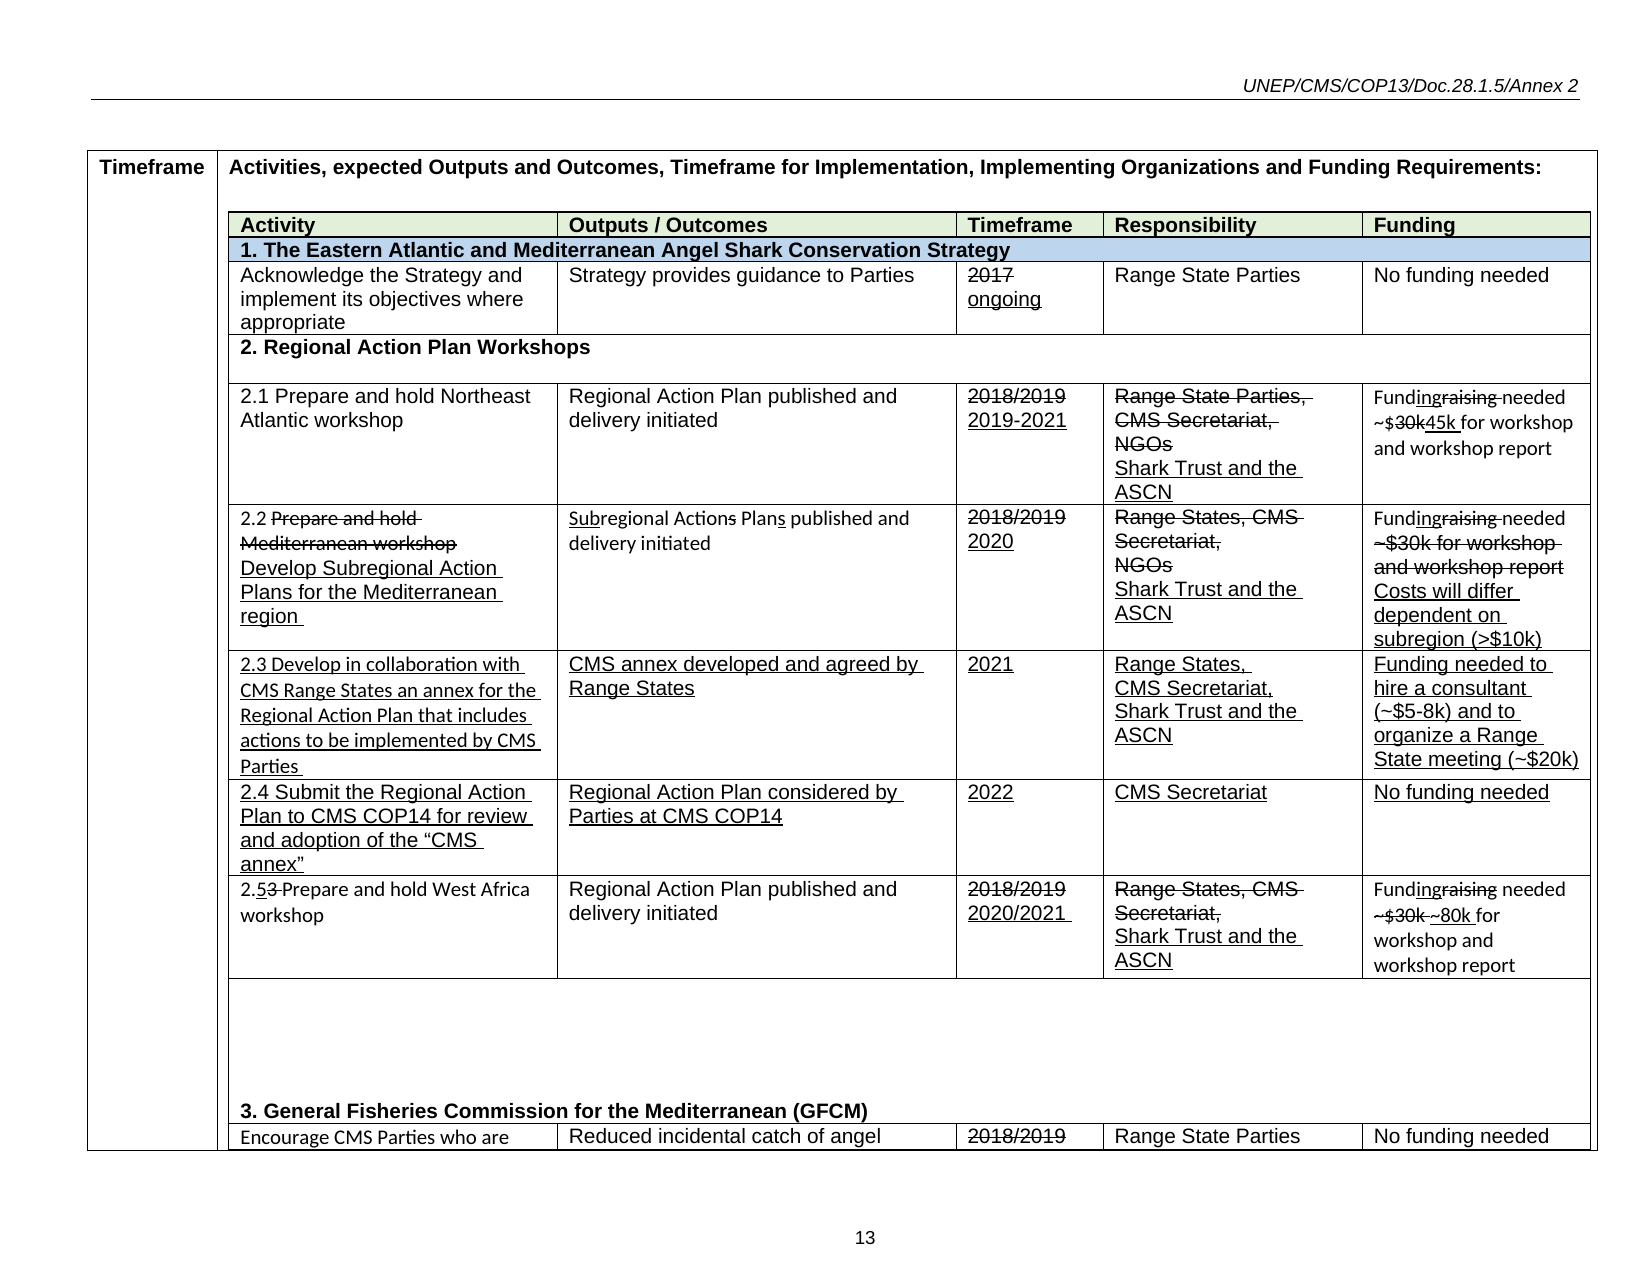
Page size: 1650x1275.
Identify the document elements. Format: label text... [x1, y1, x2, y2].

table_header Activities, expected Outputs and Outcomes, Timeframe for Implementation, Implementing Organizations and Funding Requirements: [218, 151, 1597, 1150]
table_header Timeframe [88, 151, 217, 1150]
